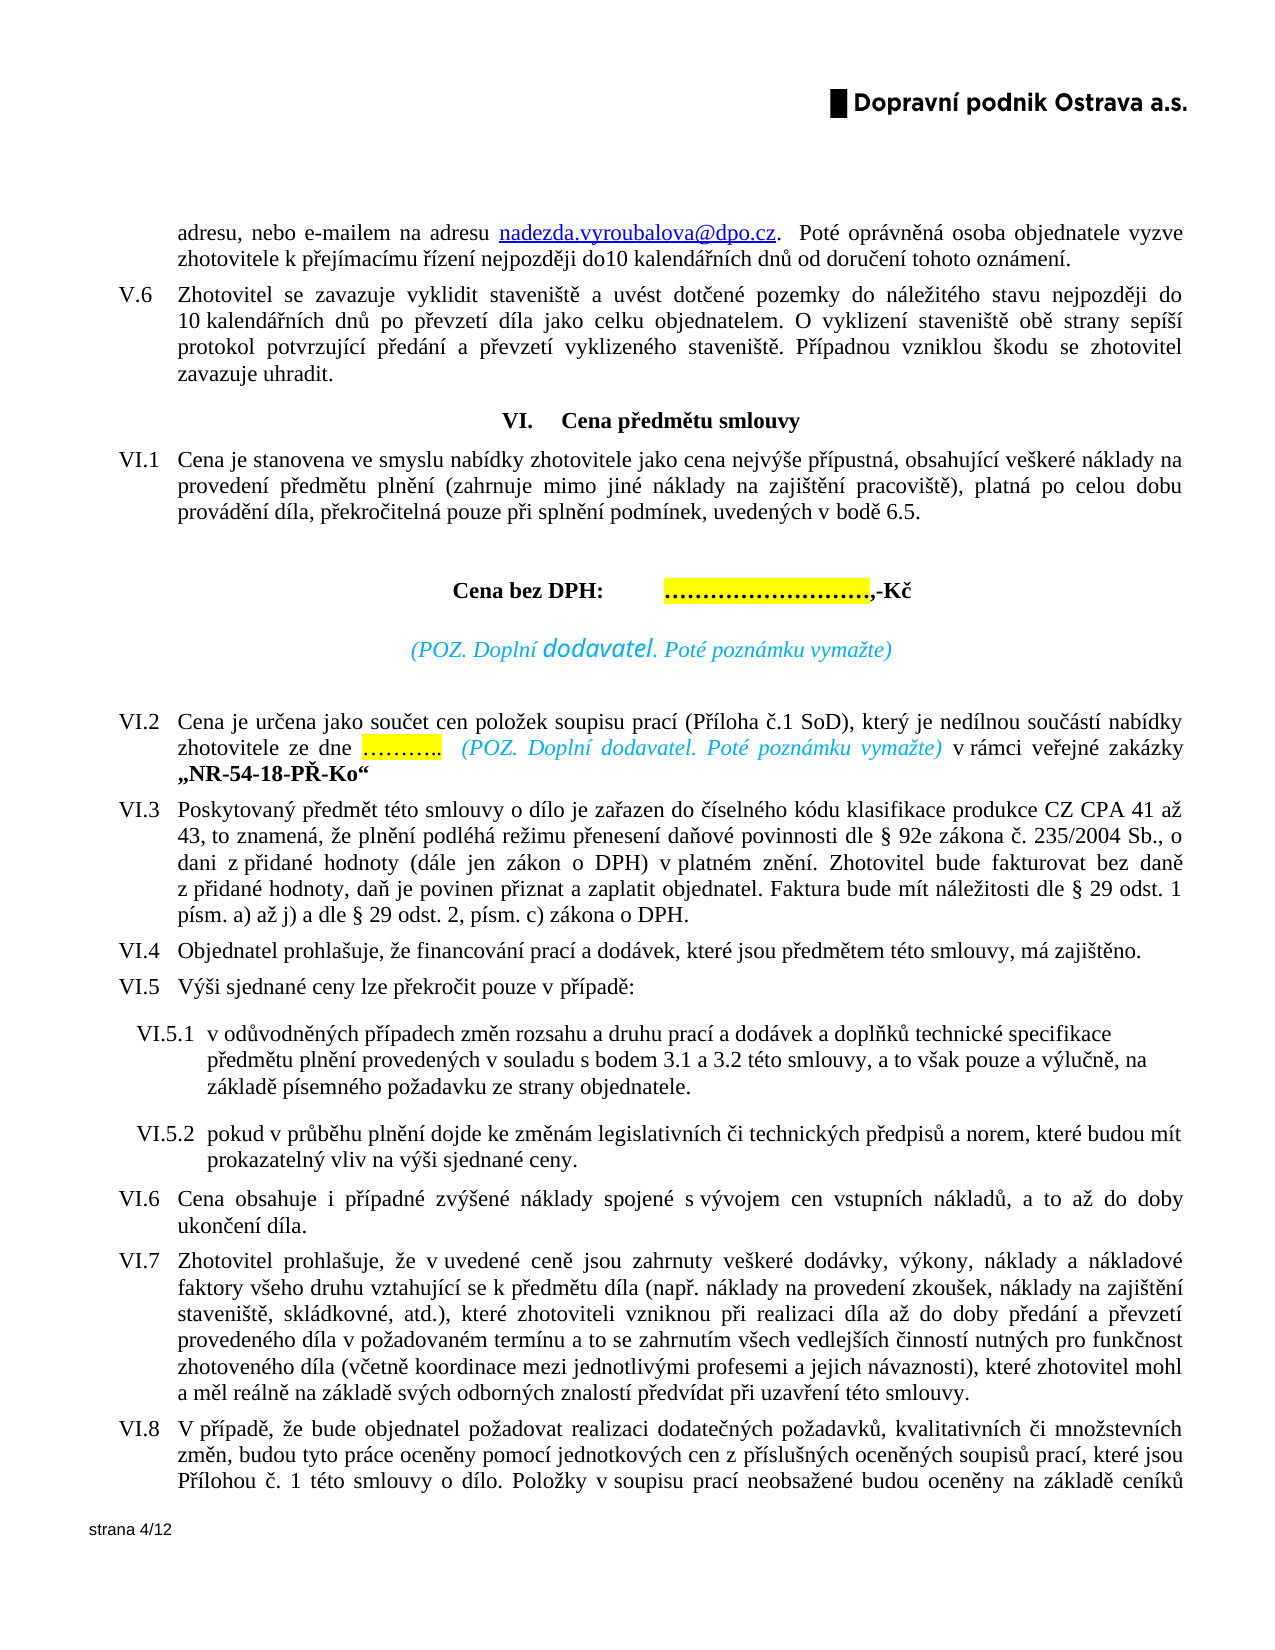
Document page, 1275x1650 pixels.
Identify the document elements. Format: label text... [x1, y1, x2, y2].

list Výši sjednané ceny lze překročit pouze v případě: [118, 973, 1184, 999]
subtitle pokud v průběhu plnění dojde ke změnám legislativních či technických předpisů a norem, které budou mít prokazatelný vliv na výši sjednané ceny. [136, 1120, 1184, 1173]
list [118, 1415, 1184, 1494]
picture [830, 89, 1187, 118]
list Objednatel prohlašuje, že financování prací a dodávek, které jsou předmětem této smlouvy, má zajištěno. [118, 937, 1184, 964]
subtitle Cena předmětu smlouvy [118, 407, 1184, 433]
subtitle v odůvodněných případech změn rozsahu a druhu prací a dodávek a doplňků technické specifikace předmětu plnění provedených v souladu s bodem 3.1 a 3.2 této smlouvy, a to však pouze a výlučně, na základě písemného požadavku ze strany objednatele. [136, 1020, 1184, 1099]
list Poskytovaný předmět této smlouvy o dílo je zařazen do číselného kódu klasifikace produkce CZ CPA 41 až 43, to znamená, že plnění podléhá režimu přenesení daňové povinnosti dle § 92e zákona č. 235/2004 Sb., o dani z přidané hodnoty (dále jen zákon o DPH) v platném znění. Zhotovitel bude fakturovat bez daně z přidané hodnoty, daň je povinen přiznat a zaplatit objednatel. Faktura bude mít náležitosti dle § 29 odst. 1 písm. a) až j) a dle § 29 odst. 2, písm. c) zákona o DPH. [118, 796, 1184, 928]
text Cena bez DPH: ………………………,-Kč [177, 577, 1186, 604]
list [118, 218, 1184, 271]
list Cena je určena jako součet cen položek soupisu prací (Příloha č.1 SoD), který je nedílnou součástí nabídky zhotovitele ze dne ……….. (POZ. Doplní dodavatel. Poté poznámku vymažte) v rámci veřejné zakázky „NR-54-18-PŘ-Ko“ [118, 708, 1184, 787]
list Cena je stanovena ve smyslu nabídky zhotovitele jako cena nejvýše přípustná, obsahující veškeré náklady na provedení předmětu plnění (zahrnuje mimo jiné náklady na zajištění pracoviště), platná po celou dobu provádění díla, překročitelná pouze při splnění podmínek, uvedených v bodě 6.5. [118, 446, 1184, 525]
list Cena obsahuje i případné zvýšené náklady spojené s vývojem cen vstupních nákladů, a to až do doby ukončení díla. [118, 1185, 1184, 1238]
list Zhotovitel prohlašuje, že v uvedené ceně jsou zahrnuty veškeré dodávky, výkony, náklady a nákladové faktory všeho druhu vztahující se k předmětu díla (např. náklady na provedení zkoušek, náklady na zajištění staveniště, skládkovné, atd.), které zhotoviteli vzniknou při realizaci díla až do doby předání a převzetí provedeného díla v požadovaném termínu a to se zahrnutím všech vedlejších činností nutných pro funkčnost zhotoveného díla (včetně koordinace mezi jednotlivými profesemi a jejich návaznosti), které zhotovitel mohl a měl reálně na základě svých odborných znalostí předvídat při uzavření této smlouvy. [118, 1247, 1184, 1406]
text (POZ. Doplní dodavatel. Poté poznámku vymažte) [118, 630, 1186, 664]
list Zhotovitel se zavazuje vyklidit staveniště a uvést dotčené pozemky do náležitého stavu nejpozději do 10 kalendářních dnů po převzetí díla jako celku objednatelem. O vyklizení staveniště obě strany sepíší protokol potvrzující předání a převzetí vyklizeného staveniště. Případnou vzniklou škodu se zhotovitel zavazuje uhradit. [118, 281, 1184, 386]
